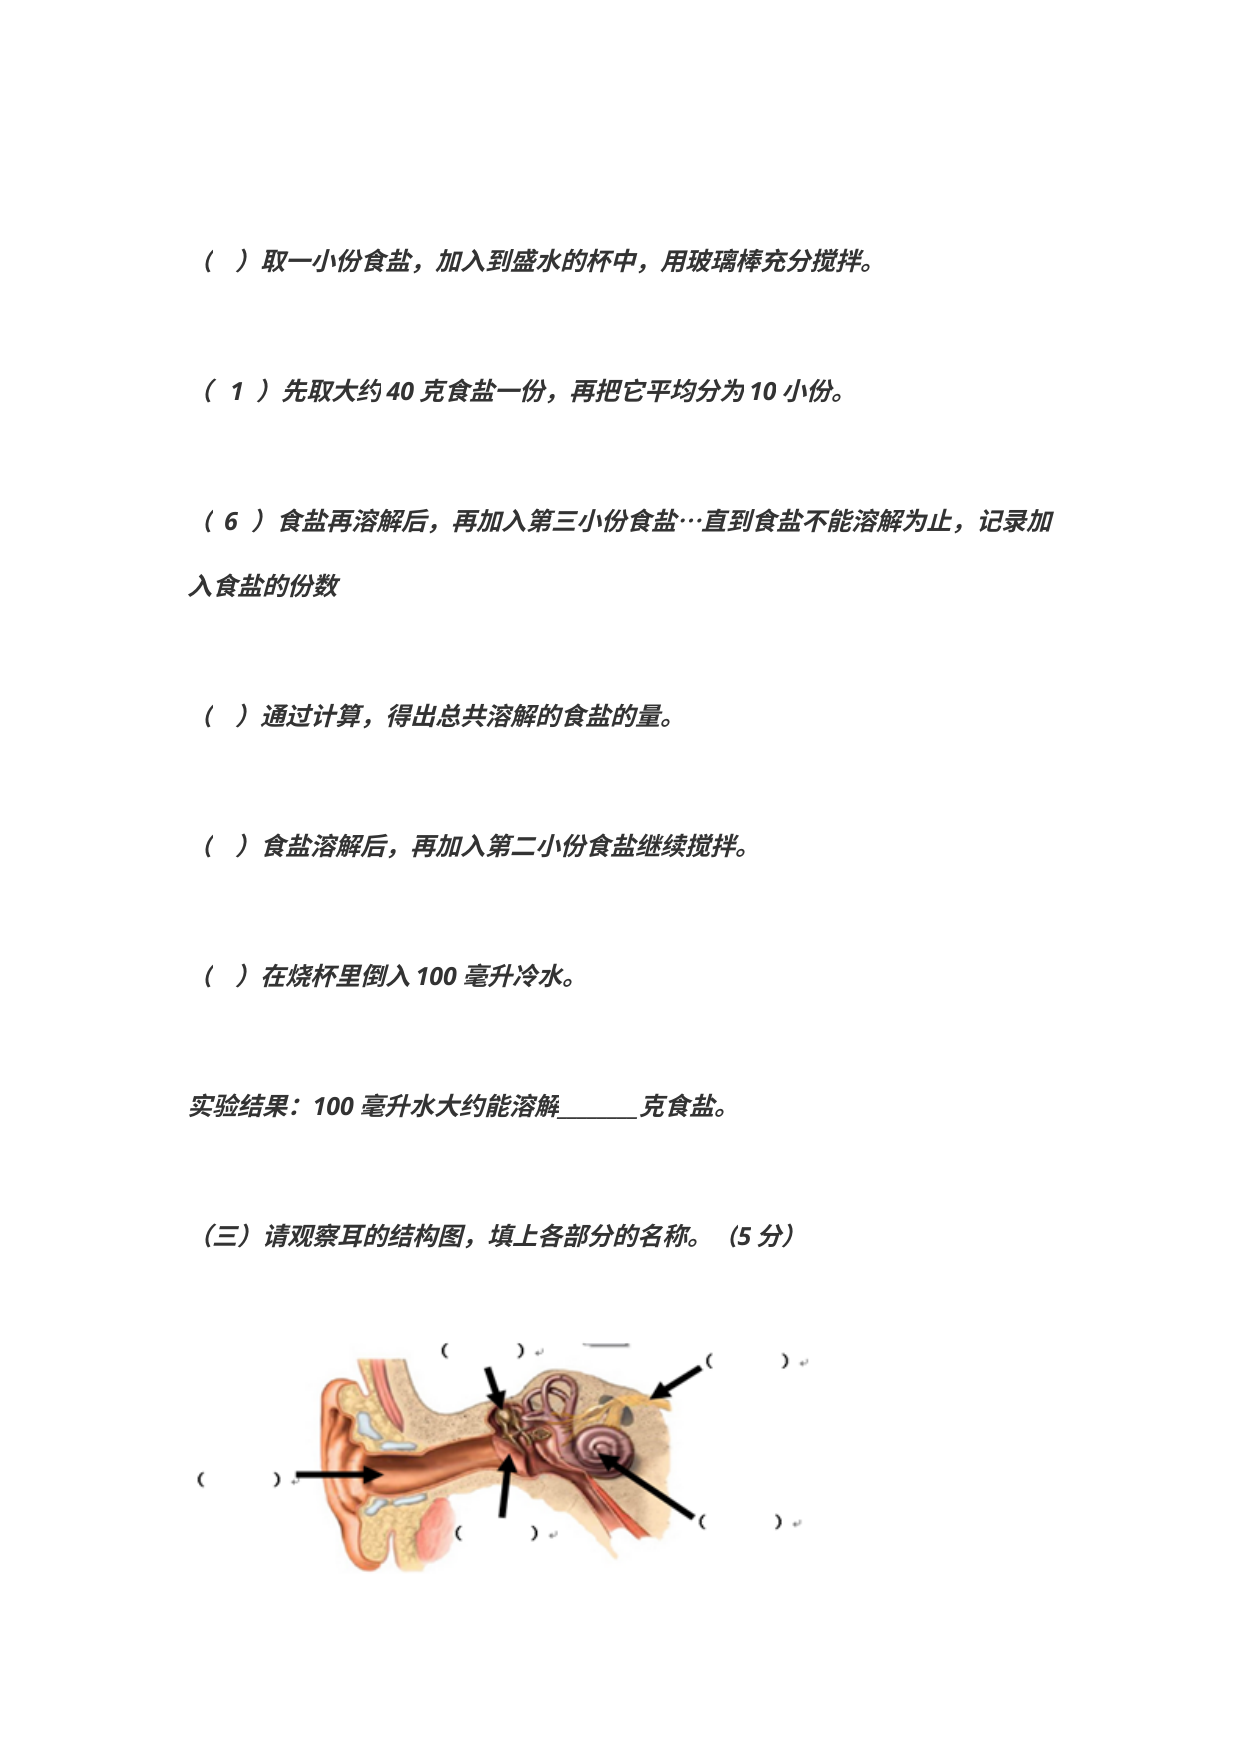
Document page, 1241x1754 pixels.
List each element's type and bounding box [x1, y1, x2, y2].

text [187, 162, 1053, 1592]
picture [187, 1332, 810, 1586]
